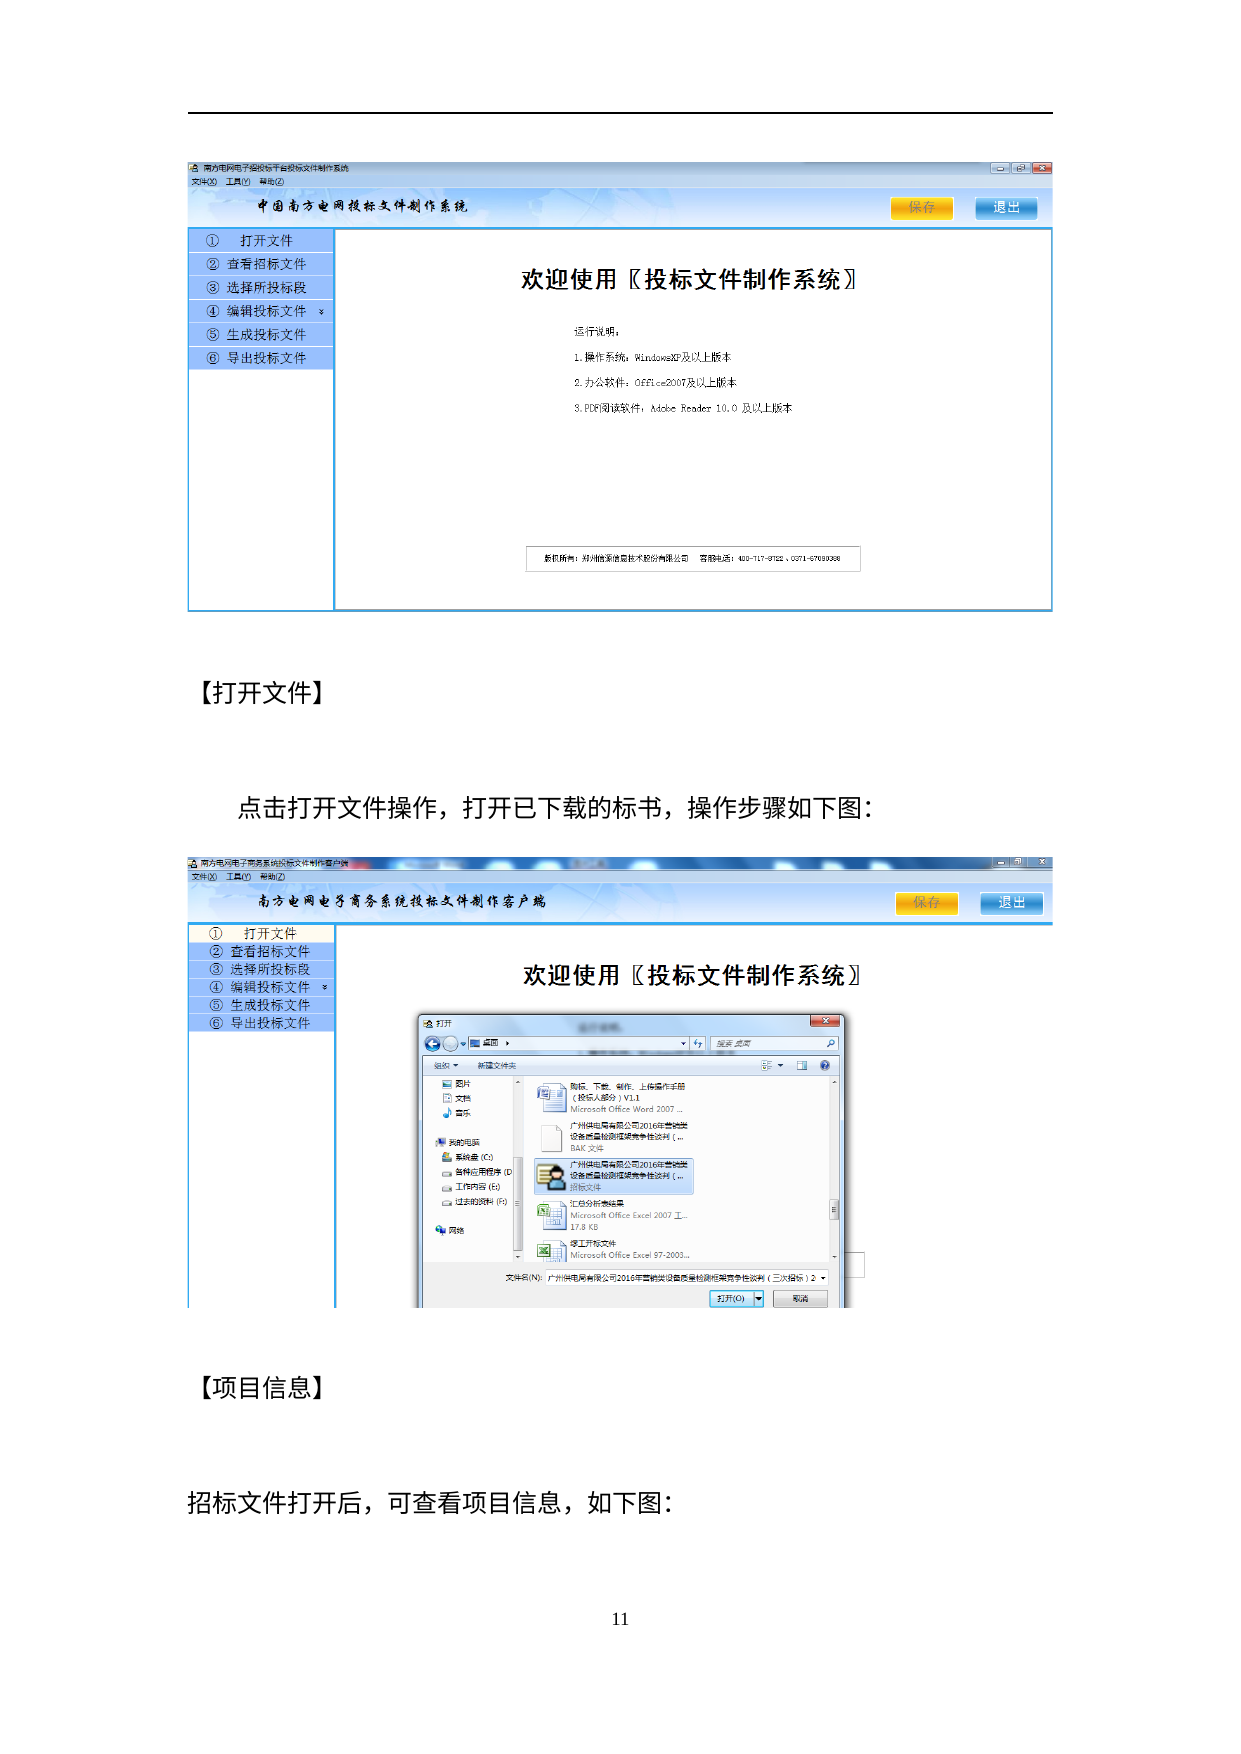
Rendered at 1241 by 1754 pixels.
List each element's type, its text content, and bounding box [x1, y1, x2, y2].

text 点击打开文件操作，打开已下载的标书，操作步骤如下图： [187, 774, 1053, 839]
subtitle 【打开文件】 [187, 659, 1053, 724]
picture [187, 162, 1053, 612]
text 招标文件打开后，可查看项目信息，如下图： [187, 1469, 1053, 1534]
picture [187, 857, 1053, 1308]
subtitle 【项目信息】 [187, 1354, 1053, 1419]
